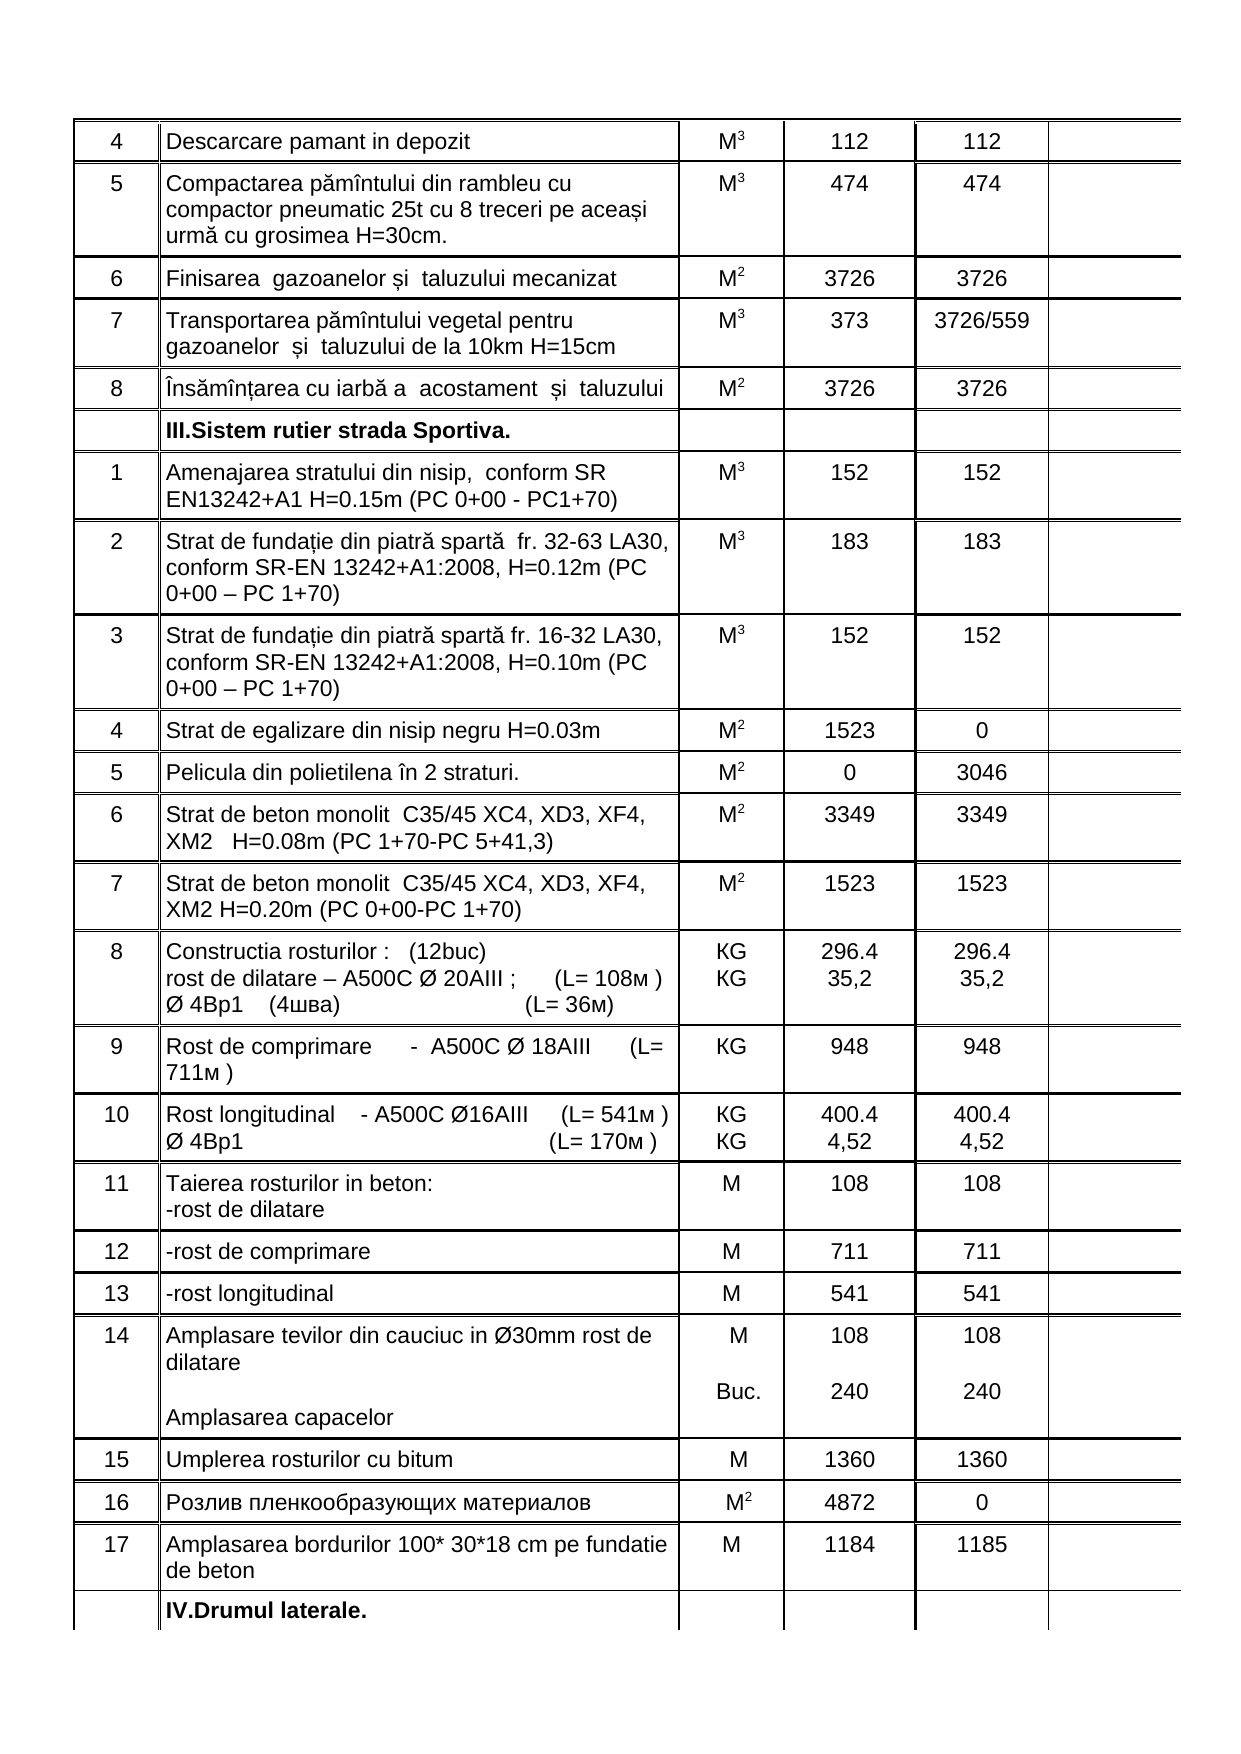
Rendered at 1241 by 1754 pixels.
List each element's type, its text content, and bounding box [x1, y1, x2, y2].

table_cell [1049, 258, 1181, 297]
table_cell М3 [680, 162, 783, 255]
table_cell 3726 [917, 258, 1048, 297]
table_cell М [680, 1439, 783, 1479]
table_cell М3 [680, 615, 783, 708]
table_cell [917, 411, 1048, 450]
table_cell [680, 1591, 783, 1629]
table_cell Strat de fundație din piatră spartă fr. 16-32 LA30, conform SR-EN 13242+A1:2008, H=0.10m (PC 0+00 – PC 1+70) [161, 616, 678, 708]
table_cell Descarcare pamant in depozit [159, 120, 679, 160]
table_cell 183 [917, 522, 1048, 613]
table_cell [1049, 411, 1181, 450]
table_cell 373 [785, 299, 914, 366]
table_cell [1049, 1164, 1181, 1229]
table_cell 8 [75, 932, 158, 1023]
table_cell [917, 1591, 1048, 1629]
table_cell 13 [75, 1274, 158, 1313]
table_cell 1523 [785, 710, 914, 750]
table_cell 6 [75, 795, 158, 860]
table_cell Rost de comprimare - A500C Ø 18АIII (L= 711м ) [161, 1027, 678, 1092]
table_cell [785, 410, 914, 450]
table_cell 10 [75, 1095, 158, 1160]
table_cell [1049, 1591, 1181, 1629]
table_cell 1360 [917, 1440, 1048, 1479]
table_cell Розлив пленкообразующих материалов [161, 1483, 678, 1521]
table_cell [1049, 1027, 1181, 1092]
table_cell 12 [75, 1232, 158, 1271]
table_cell -rost longitudinal [161, 1274, 678, 1313]
table_cell Rost longitudinal - A500C Ø16АIII (L= 541м ) Ø 4Вр1 (L= 170м ) [161, 1095, 678, 1160]
table_cell 541 [785, 1273, 914, 1313]
table_cell Strat de beton monolit C35/45 XC4, XD3, XF4, XM2 H=0.20m (PC 0+00-PC 1+70) [161, 864, 678, 929]
table_cell 1 [75, 453, 158, 518]
table_cell 3726 [785, 368, 914, 408]
table_cell Amenajarea stratului din nisip, conform SR EN13242+A1 Н=0.15m (PC 0+00 - PC1+70) [161, 453, 678, 518]
table_cell 3 [75, 616, 158, 708]
table_cell 296.4 35,2 [917, 932, 1048, 1023]
table_cell 0 [917, 711, 1048, 750]
table_cell 541 [917, 1274, 1048, 1313]
table_cell 9 [75, 1027, 158, 1092]
table_cell КG КG [680, 1094, 783, 1160]
table_cell М2 [680, 794, 783, 860]
table_cell III.Sistem rutier strada Sportiva. [161, 411, 678, 450]
table_cell IV.Drumul laterale. [161, 1591, 678, 1629]
table_cell М2 [680, 752, 783, 792]
table_cell 6 [75, 258, 158, 297]
table_cell М [680, 1523, 783, 1589]
table_cell Transportarea pămîntului vegetal pentru gazoanelor și taluzului de la 10km H=15cm [161, 300, 678, 366]
table_cell 14 [75, 1317, 158, 1437]
table_cell Amplasarea bordurilor 100* 30*18 cm pe fundatie de beton [161, 1525, 678, 1589]
table_cell 7 [75, 864, 158, 929]
table_cell 296.4 35,2 [785, 931, 914, 1023]
table_cell М2 [680, 368, 783, 408]
table_cell М2 [680, 710, 783, 750]
table_cell 0 [785, 752, 914, 792]
table_cell [1049, 122, 1181, 160]
table_cell Finisarea gazoanelor și taluzului mecanizat [161, 258, 678, 297]
table_cell Constructia rosturilor : (12buc) rost de dilatare – A500C Ø 20АIII ; (L= 108м ) Ø 4Вр1 (4шва) (L= 36м) [161, 932, 678, 1023]
table_cell 108 240 [917, 1317, 1048, 1437]
table_cell М3 [680, 520, 783, 613]
table_cell 3726/559 [917, 300, 1048, 366]
table_cell 112 [784, 120, 915, 160]
table_cell 1185 [917, 1525, 1048, 1589]
table_cell [1049, 753, 1181, 792]
table_cell М2 [680, 1481, 783, 1521]
table_cell 711 [785, 1231, 914, 1271]
table_cell КG КG [680, 931, 783, 1023]
table_cell 711 [917, 1232, 1048, 1271]
table_cell Strat de beton monolit C35/45 XC4, XD3, XF4, XM2 H=0.08m (PC 1+70-PC 5+41,3) [161, 795, 678, 860]
table_cell 108 [785, 1163, 914, 1229]
table_cell Umplerea rosturilor cu bitum [161, 1440, 678, 1479]
table_cell 3726 [917, 369, 1048, 408]
table_cell -rost de comprimare [161, 1232, 678, 1271]
table_cell Strat de fundație din piatră spartă fr. 32-63 LA30, conform SR-EN 13242+A1:2008, H=0.12m (PC 0+00 – PC 1+70) [161, 522, 678, 613]
table_cell 152 [785, 615, 914, 708]
table_cell Compactarea pămîntului din rambleu cu compactor pneumatic 25t cu 8 treceri pe aceași urmă cu grosimea H=30cm. [161, 164, 678, 255]
table_cell М3 [680, 452, 783, 518]
table_cell [1049, 164, 1181, 255]
table_cell 7 [75, 300, 158, 366]
table_cell Strat de egalizare din nisip negru H=0.03m [161, 711, 678, 750]
table_cell М Buc. [680, 1315, 783, 1437]
table_cell [1049, 1232, 1181, 1271]
table_cell 1184 [785, 1523, 914, 1589]
table_cell 948 [785, 1026, 914, 1092]
table_cell М [680, 1273, 783, 1313]
table_cell 4872 [785, 1481, 914, 1521]
table_cell [1049, 1483, 1181, 1521]
table_cell [75, 1591, 158, 1629]
table_cell М3 [679, 120, 784, 160]
table_cell [1049, 1525, 1181, 1589]
table_cell 1523 [785, 863, 914, 929]
table_cell [1049, 453, 1181, 518]
table_cell [785, 1591, 914, 1629]
table_cell 183 [785, 520, 914, 613]
table_cell 474 [785, 162, 914, 255]
table_cell 1523 [917, 864, 1048, 929]
table_cell Amplasare tevilor din cauciuc in Ø30mm rost de dilatare Amplasarea capacelor [161, 1317, 678, 1437]
table_cell 5 [75, 753, 158, 792]
table_cell [1049, 300, 1181, 366]
table_cell М2 [680, 257, 783, 297]
table_cell 1360 [785, 1439, 914, 1479]
table_cell [1049, 711, 1181, 750]
table_cell 5 [75, 164, 158, 255]
table_cell [680, 410, 783, 450]
table_cell 15 [75, 1440, 158, 1479]
table_cell 2 [75, 522, 158, 613]
table_cell 3349 [785, 794, 914, 860]
table_cell М2 [680, 863, 783, 929]
table_cell [1049, 1095, 1181, 1160]
table_cell [1049, 369, 1181, 408]
table_cell 948 [917, 1027, 1048, 1092]
table_cell [1049, 932, 1181, 1023]
table_cell [1049, 616, 1181, 708]
table_cell 108 [917, 1164, 1048, 1229]
table_cell 4 [75, 711, 158, 750]
table_cell М3 [680, 299, 783, 366]
table_cell 4 [75, 122, 159, 160]
table_cell Pelicula din polietilena în 2 straturi. [161, 753, 678, 792]
table_cell 0 [917, 1483, 1048, 1521]
table_cell 11 [75, 1164, 158, 1229]
table_cell Taierea rosturilor in beton: -rost de dilatare [161, 1164, 678, 1229]
table_cell [1049, 522, 1181, 613]
table_cell 400.4 4,52 [917, 1095, 1048, 1160]
table_cell [1049, 864, 1181, 929]
table_cell 108 240 [785, 1315, 914, 1437]
table_cell 17 [75, 1525, 158, 1589]
table_cell 3046 [917, 753, 1048, 792]
table_cell 152 [917, 453, 1048, 518]
table_cell 3726 [785, 257, 914, 297]
table_cell 16 [75, 1483, 158, 1521]
table_cell [1049, 1440, 1181, 1479]
table_cell 3349 [917, 795, 1048, 860]
table_cell 152 [785, 452, 914, 518]
table_cell 474 [917, 164, 1048, 255]
table_cell [1049, 795, 1181, 860]
table_cell 8 [75, 369, 158, 408]
table_cell 400.4 4,52 [785, 1094, 914, 1160]
table_cell [75, 411, 158, 450]
table_cell КG [680, 1026, 783, 1092]
table_cell 152 [917, 616, 1048, 708]
table_cell Însămînțarea cu iarbă a acostament și taluzului [161, 369, 678, 408]
table_cell 112 [915, 122, 1048, 160]
table_cell М [680, 1231, 783, 1271]
table_cell [1049, 1274, 1181, 1313]
table_cell [1049, 1317, 1181, 1437]
table_cell М [680, 1163, 783, 1229]
